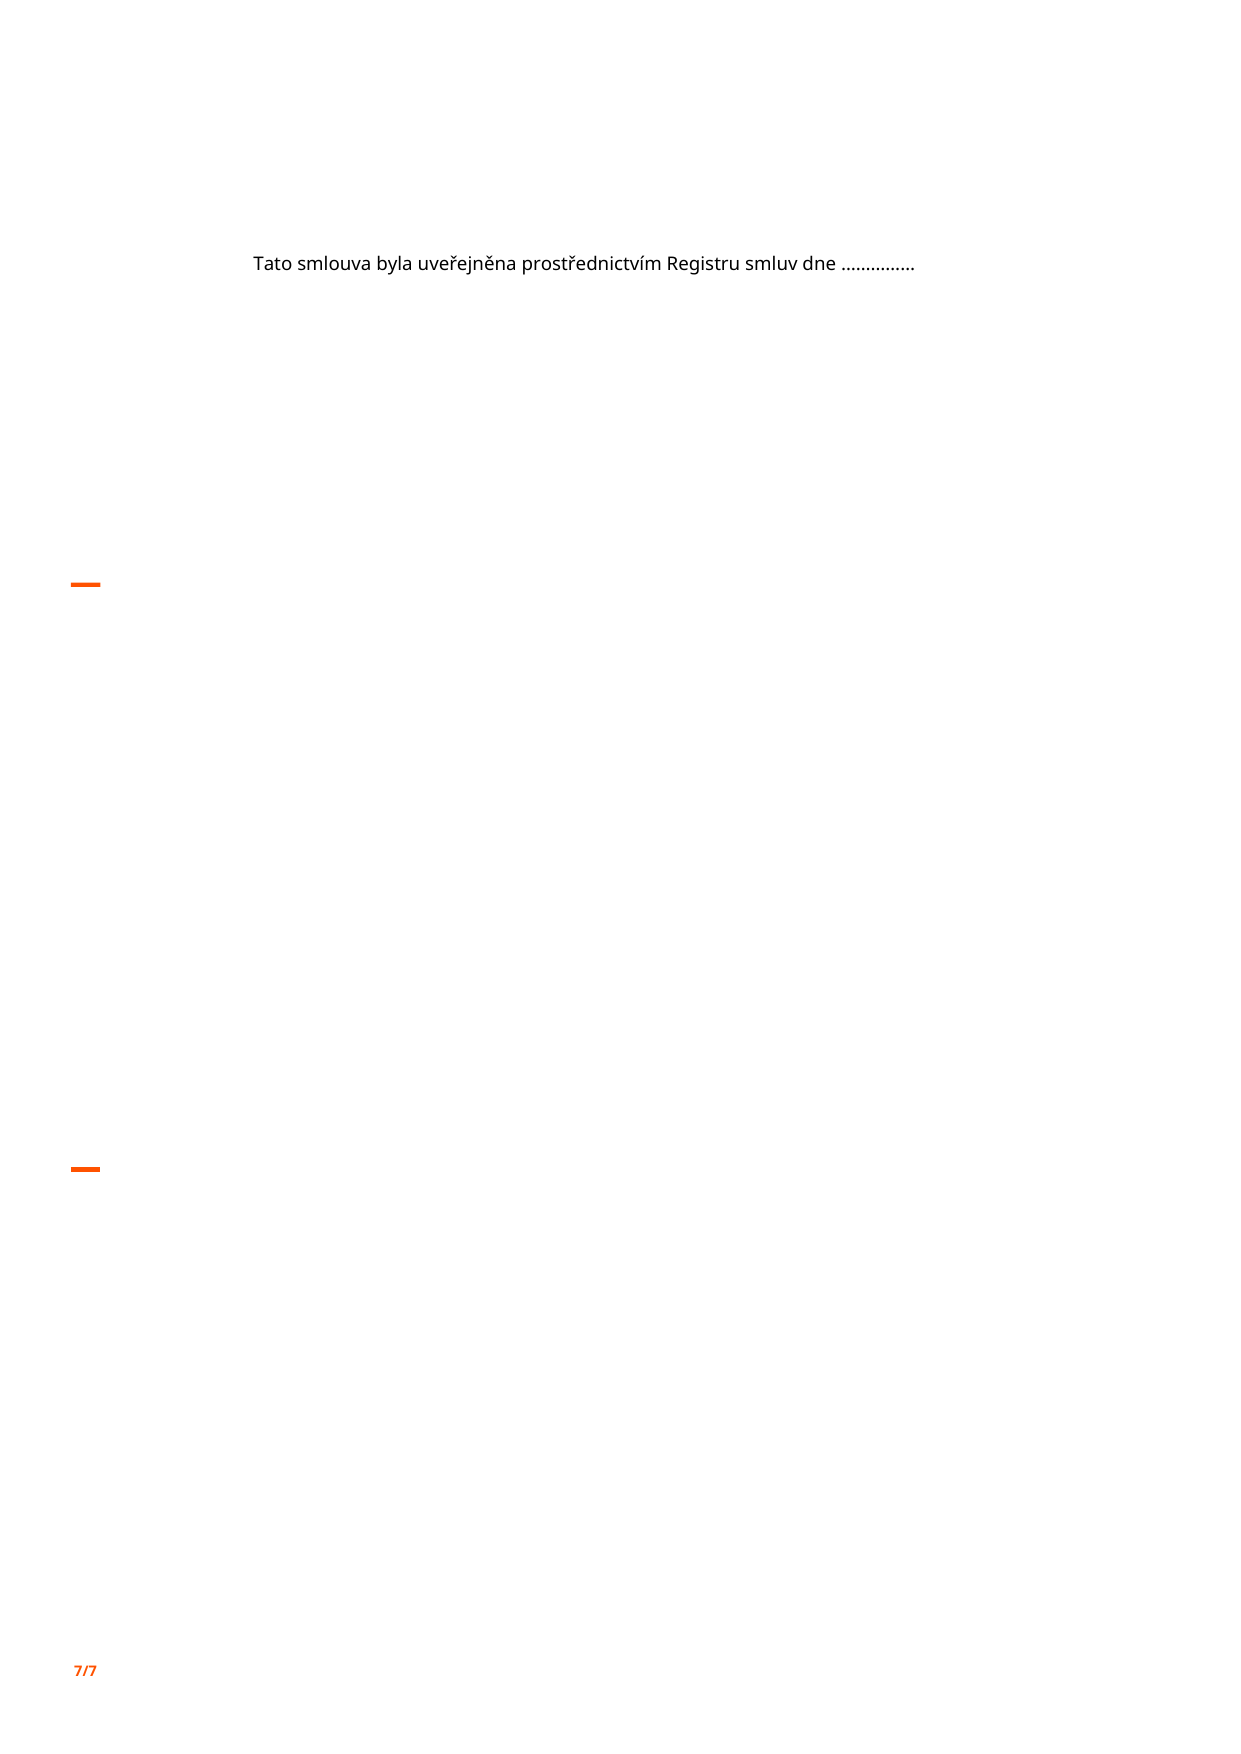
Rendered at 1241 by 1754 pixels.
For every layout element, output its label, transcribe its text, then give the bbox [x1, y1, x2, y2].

text Tato smlouva byla uveřejněna prostřednictvím Registru smluv dne …………… [253, 250, 1122, 276]
